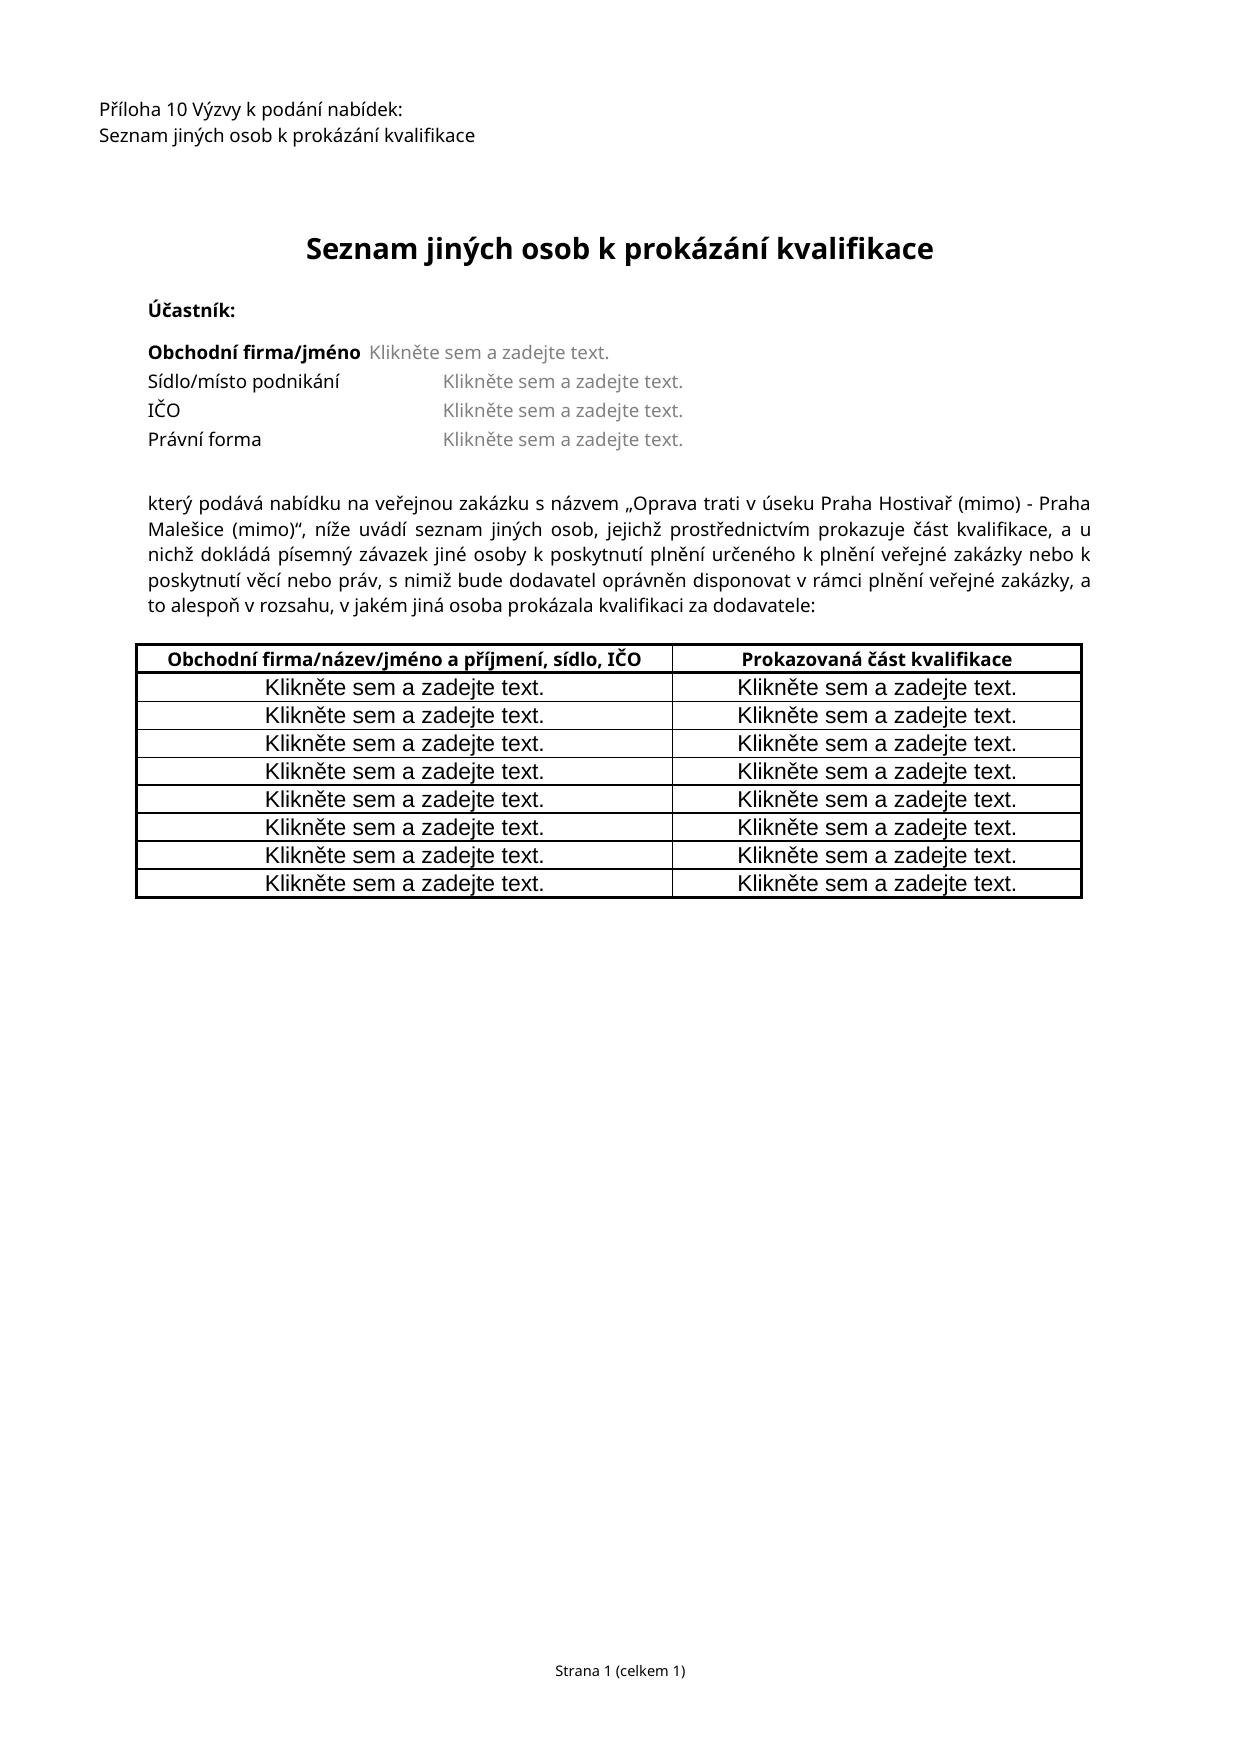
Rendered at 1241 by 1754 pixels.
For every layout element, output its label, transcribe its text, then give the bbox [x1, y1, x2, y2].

text Účastník: [148, 293, 1093, 324]
text Sídlo/místo podnikání [148, 365, 1093, 394]
text Právní forma [148, 423, 1093, 452]
table_header Prokazovaná část kvalifikace [673, 646, 1080, 671]
text IČO [148, 394, 1093, 423]
title Seznam jiných osob k prokázání kvalifikace [148, 228, 1093, 268]
text Obchodní firma/jméno [148, 336, 1093, 365]
text který podává nabídku na veřejnou zakázku s názvem „Oprava trati v úseku Praha Hostivař (mimo) - Praha Malešice (mimo)“, níže uvádí seznam jiných osob, jejichž prostřednictvím prokazuje část kvalifikace, a u nichž dokládá písemný závazek jiné osoby k poskytnutí plnění určeného k plnění veřejné zakázky nebo k poskytnutí věcí nebo práv, s nimiž bude dodavatel oprávněn disponovat v rámci plnění veřejné zakázky, a to alespoň v rozsahu, v jakém jiná osoba prokázala kvalifikaci za dodavatele: [148, 490, 1093, 618]
table_header Obchodní firma/název/jméno a příjmení, sídlo, IČO [138, 646, 672, 671]
